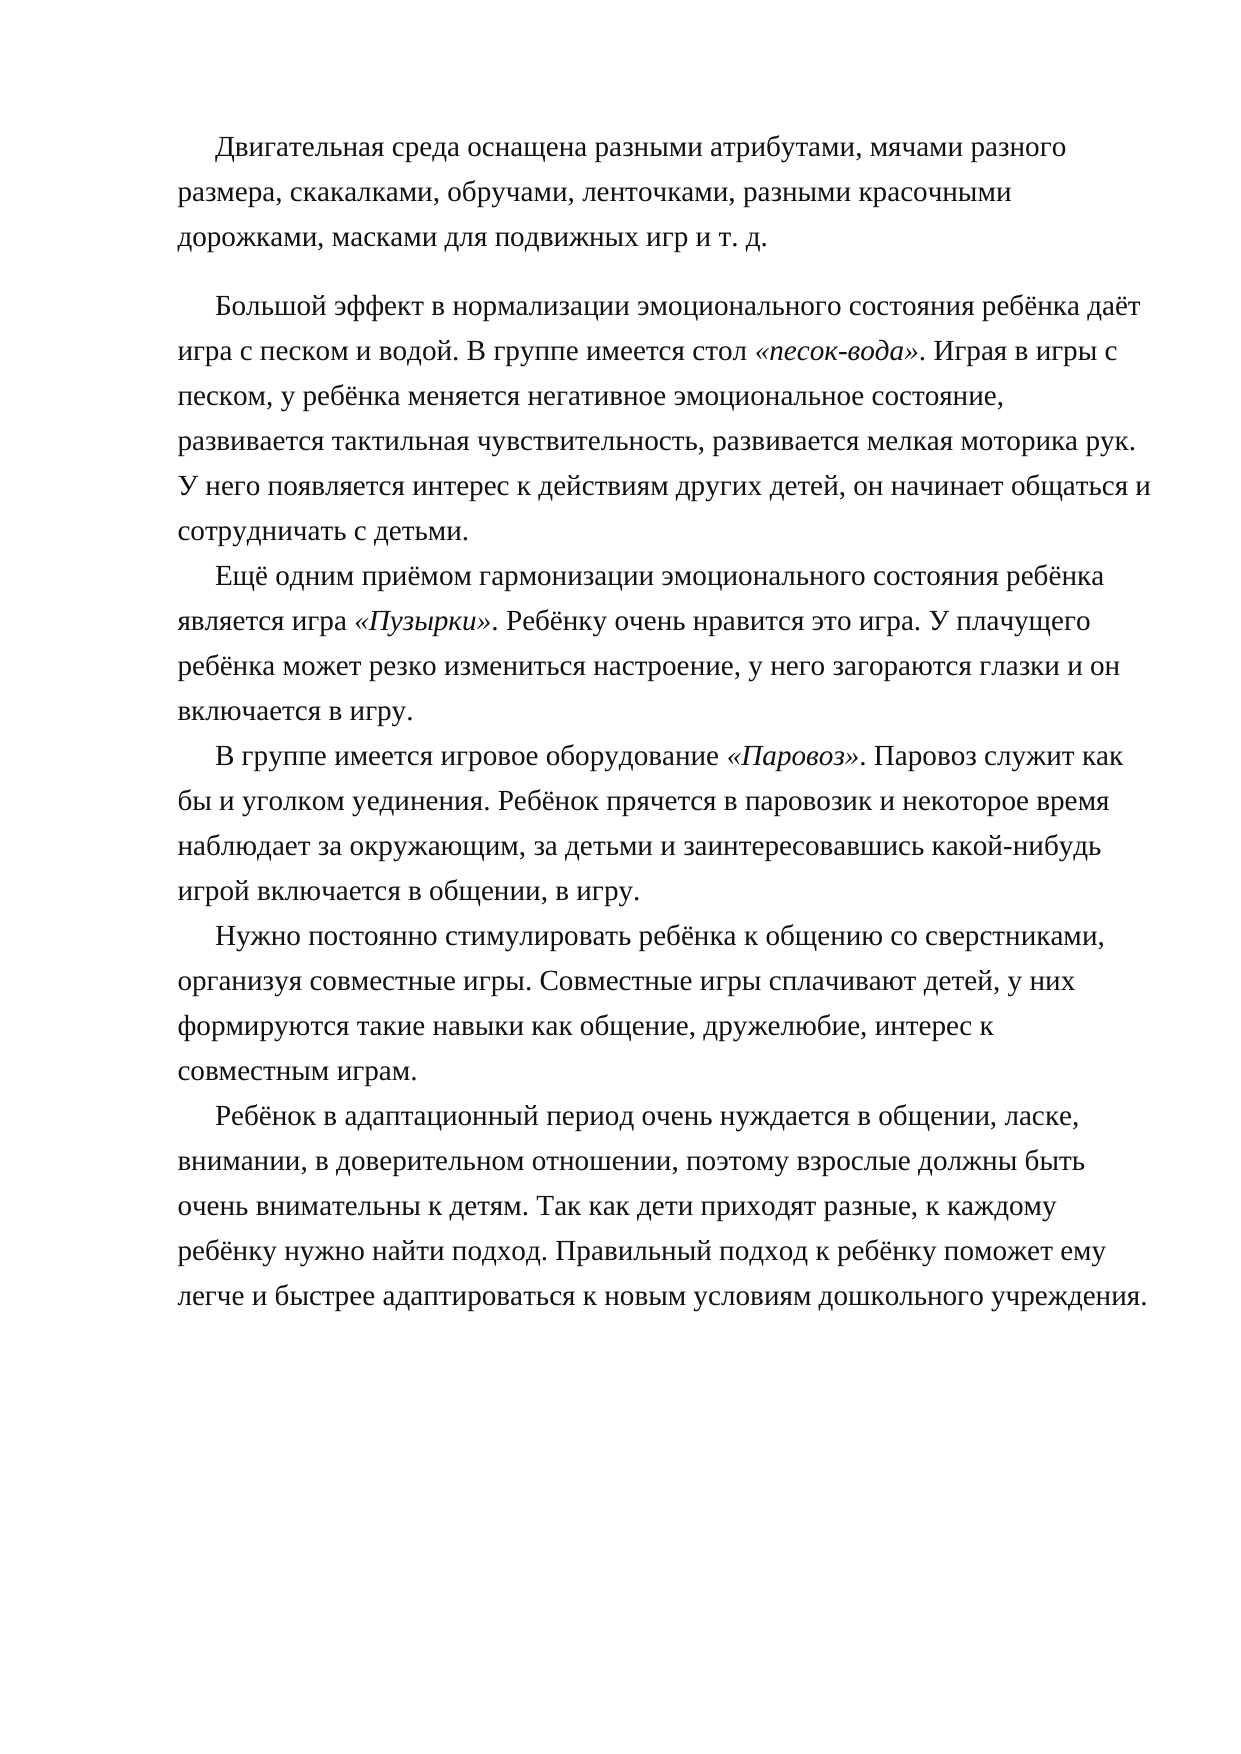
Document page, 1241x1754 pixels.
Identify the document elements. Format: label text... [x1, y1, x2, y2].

text В группе имеется игровое оборудование «Паровоз». Паровоз служит как бы и уголком уединения. Ребёнок прячется в паровозик и некоторое время наблюдает за окружающим, за детьми и заинтересовавшись какой-нибудь игрой включается в общении, в игру. [177, 727, 1152, 907]
text Ещё одним приёмом гармонизации эмоционального состояния ребёнка является игра «Пузырки». Ребёнку очень нравится это игра. У плачущего ребёнка может резко измениться настроение, у него загораются глазки и он включается в игру. [177, 547, 1152, 727]
text Ребёнок в адаптационный период очень нуждается в общении, ласке, внимании, в доверительном отношении, поэтому взрослые должны быть очень внимательны к детям. Так как дети приходят разные, к каждому ребёнку нужно найти подход. Правильный подход к ребёнку поможет ему легче и быстрее адаптироваться к новым условиям дошкольного учреждения. [177, 1087, 1152, 1312]
text Большой эффект в нормализации эмоционального состояния ребёнка даёт игра с песком и водой. В группе имеется стол «песок-вода». Играя в игры с песком, у ребёнка меняется негативное эмоциональное состояние, развивается тактильная чувствительность, развивается мелкая моторика рук. У него появляется интерес к действиям других детей, он начинает общаться и сотрудничать с детьми. [177, 277, 1152, 547]
text Двигательная среда оснащена разными атрибутами, мячами разного размера, скакалками, обручами, ленточками, разными красочными дорожками, масками для подвижных игр и т. д. [177, 118, 1152, 253]
text Нужно постоянно стимулировать ребёнка к общению со сверстниками, организуя совместные игры. Совместные игры сплачивают детей, у них формируются такие навыки как общение, дружелюбие, интерес к совместным играм. [177, 907, 1152, 1087]
